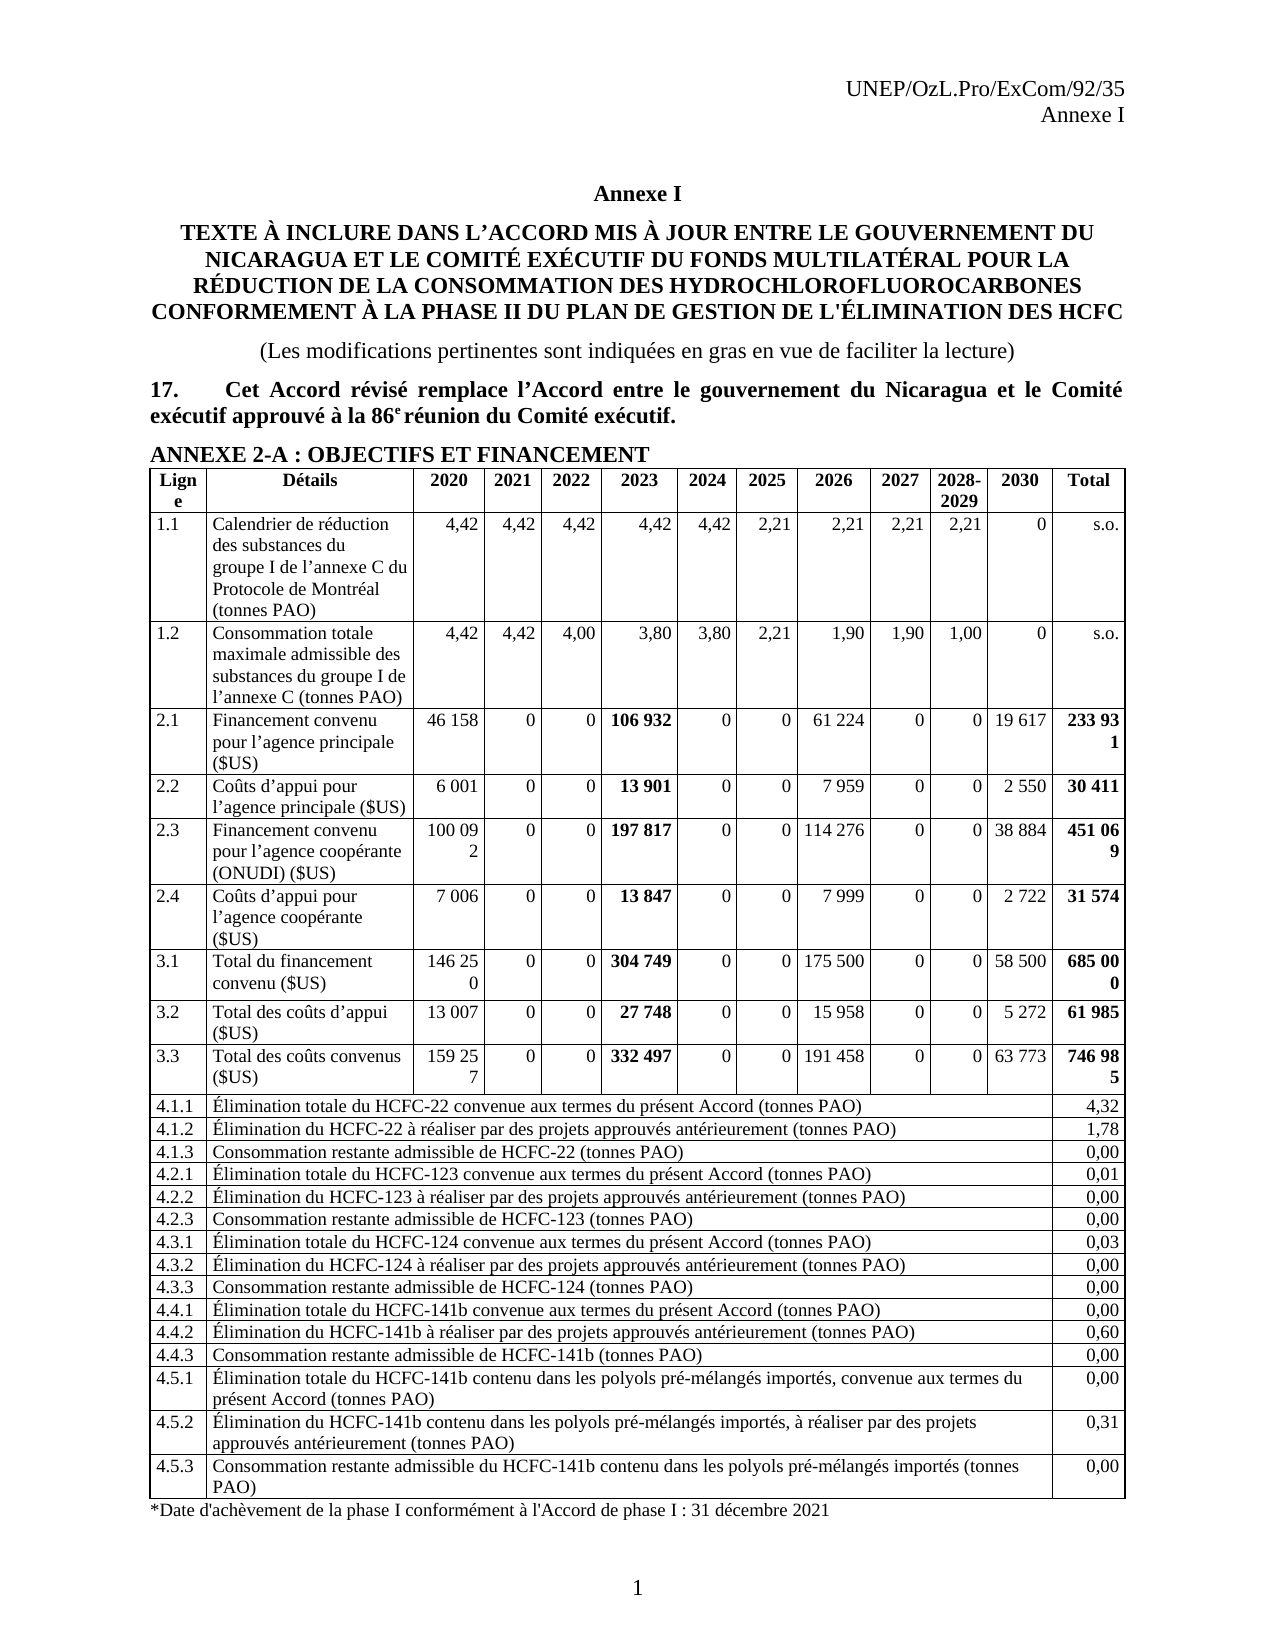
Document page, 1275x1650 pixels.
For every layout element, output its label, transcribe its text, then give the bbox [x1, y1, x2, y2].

table_cell Total du financement convenu ($US) [207, 950, 413, 1000]
table_cell 4.5.1 [151, 1367, 206, 1410]
table_cell 0 [678, 709, 736, 774]
table_cell 2,21 [871, 513, 930, 621]
table_cell 175 500 [798, 950, 870, 1000]
table_cell 2.2 [151, 775, 206, 818]
table_cell 0 [542, 950, 601, 1000]
table_cell 4.2.1 [151, 1163, 206, 1185]
table_cell 0,00 [1053, 1455, 1124, 1498]
table_cell 0 [871, 709, 930, 774]
table_cell 0 [737, 1045, 797, 1094]
table_cell 0,00 [1053, 1367, 1124, 1410]
table_cell 58 500 [988, 950, 1052, 1000]
table_cell 0 [871, 1001, 930, 1044]
subtitle Cet Accord révisé remplace l’Accord entre le gouvernement du Nicaragua et le Comité exécutif approuvé à la 86e réunion du Comité exécutif. [150, 376, 1125, 429]
table_cell Élimination du HCFC-141b à réaliser par des projets approuvés antérieurement (tonnes PAO) [207, 1321, 1052, 1343]
table_cell 4.1.3 [151, 1141, 206, 1162]
table_cell 2.1 [151, 709, 206, 774]
table_cell 100 092 [414, 819, 484, 883]
table_cell 0 [678, 885, 736, 949]
table_cell 7 999 [798, 885, 870, 949]
table_header 2027 [871, 469, 930, 512]
table_cell 2 722 [988, 885, 1052, 949]
table_cell 1.2 [151, 622, 206, 708]
table_cell Élimination du HCFC-22 à réaliser par des projets approuvés antérieurement (tonnes PAO) [207, 1118, 1052, 1139]
table_cell 146 250 [414, 950, 484, 1000]
table_header Total [1053, 469, 1124, 512]
table_cell 4.3.1 [151, 1231, 206, 1252]
table_cell 0 [485, 1001, 541, 1044]
table_cell 4,42 [414, 622, 484, 708]
table_cell 61 224 [798, 709, 870, 774]
table_cell 114 276 [798, 819, 870, 883]
table_cell 0 [737, 1001, 797, 1044]
table_cell 0 [485, 885, 541, 949]
table_cell 4.3.3 [151, 1276, 206, 1298]
table_cell 106 932 [602, 709, 677, 774]
table_cell 3,80 [678, 622, 736, 708]
table_cell 0 [485, 775, 541, 818]
table_cell 0 [678, 950, 736, 1000]
table_cell 4,32 [1053, 1095, 1124, 1117]
table_cell 1,00 [931, 622, 987, 708]
table_cell 4,00 [542, 622, 601, 708]
table_cell 46 158 [414, 709, 484, 774]
table_cell 13 901 [602, 775, 677, 818]
table_cell 0 [871, 885, 930, 949]
table_cell 1,90 [871, 622, 930, 708]
table_cell Consommation totale maximale admissible des substances du groupe I de l’annexe C (tonnes PAO) [207, 622, 413, 708]
table_cell 0,60 [1053, 1321, 1124, 1343]
table_cell 15 958 [798, 1001, 870, 1044]
table_cell 2.3 [151, 819, 206, 883]
table_cell 6 001 [414, 775, 484, 818]
table_cell 30 411 [1053, 775, 1124, 818]
table_cell 0 [678, 1001, 736, 1044]
table_cell Coûts d’appui pour l’agence principale ($US) [207, 775, 413, 818]
table_cell Financement convenu pour l’agence principale ($US) [207, 709, 413, 774]
table_cell 4.5.3 [151, 1455, 206, 1498]
table_cell 4.4.1 [151, 1299, 206, 1320]
table_cell 0 [678, 775, 736, 818]
table_cell 27 748 [602, 1001, 677, 1044]
table_cell 0 [871, 775, 930, 818]
table_cell 1,78 [1053, 1118, 1124, 1139]
table_cell 0 [871, 1045, 930, 1094]
table_cell 0 [931, 1045, 987, 1094]
table_cell 0 [542, 1001, 601, 1044]
table_cell 0,01 [1053, 1163, 1124, 1185]
table_cell Élimination totale du HCFC-123 convenue aux termes du présent Accord (tonnes PAO) [207, 1163, 1052, 1185]
table_cell s.o. [1053, 622, 1124, 708]
table_cell 0 [678, 819, 736, 883]
table_cell 332 497 [602, 1045, 677, 1094]
table_cell 0 [931, 775, 987, 818]
table_cell 61 985 [1053, 1001, 1124, 1044]
table_cell 0 [485, 709, 541, 774]
table_cell 4,42 [485, 622, 541, 708]
table_cell 0,00 [1053, 1299, 1124, 1320]
table_cell Consommation restante admissible de HCFC-123 (tonnes PAO) [207, 1208, 1052, 1230]
table_header 2026 [798, 469, 870, 512]
table_cell 0 [485, 950, 541, 1000]
table_cell 0 [931, 819, 987, 883]
table_cell 2,21 [737, 622, 797, 708]
table_cell 2,21 [798, 513, 870, 621]
table_cell 2,21 [737, 513, 797, 621]
table_cell 0 [988, 622, 1052, 708]
table_cell 3,80 [602, 622, 677, 708]
table_cell 4.1.2 [151, 1118, 206, 1139]
table_cell 4,42 [602, 513, 677, 621]
table_cell 0 [871, 950, 930, 1000]
table_header 2020 [414, 469, 484, 512]
table_cell 0 [485, 819, 541, 883]
table_cell Élimination du HCFC-141b contenu dans les polyols pré-mélangés importés, à réaliser par des projets approuvés antérieurement (tonnes PAO) [207, 1411, 1052, 1454]
table_cell 13 847 [602, 885, 677, 949]
table_cell 0,00 [1053, 1208, 1124, 1230]
table_cell Consommation restante admissible de HCFC-124 (tonnes PAO) [207, 1276, 1052, 1298]
table_cell Total des coûts convenus ($US) [207, 1045, 413, 1094]
table_cell 3.2 [151, 1001, 206, 1044]
table_cell Élimination totale du HCFC-124 convenue aux termes du présent Accord (tonnes PAO) [207, 1231, 1052, 1252]
table_cell 4.4.3 [151, 1344, 206, 1366]
table_cell 2,21 [931, 513, 987, 621]
table_cell 0,03 [1053, 1231, 1124, 1252]
table_cell 3.3 [151, 1045, 206, 1094]
table_cell 0 [542, 885, 601, 949]
table_cell 31 574 [1053, 885, 1124, 949]
table_cell 0 [988, 513, 1052, 621]
table_cell 3.1 [151, 950, 206, 1000]
table_cell 38 884 [988, 819, 1052, 883]
table_header 2030 [988, 469, 1052, 512]
table_cell 0 [678, 1045, 736, 1094]
table_cell 4.2.2 [151, 1186, 206, 1207]
table_cell Consommation restante admissible de HCFC-141b (tonnes PAO) [207, 1344, 1052, 1366]
table_cell 0,00 [1053, 1254, 1124, 1275]
table_cell 4,42 [542, 513, 601, 621]
table_cell 0 [737, 775, 797, 818]
table_cell 4,42 [414, 513, 484, 621]
table_cell 197 817 [602, 819, 677, 883]
table_cell 0,00 [1053, 1186, 1124, 1207]
table_header 2021 [485, 469, 541, 512]
table_header 2025 [737, 469, 797, 512]
table_cell 19 617 [988, 709, 1052, 774]
text *Date d'achèvement de la phase I conformément à l'Accord de phase I : 31 décembre 2021 [150, 1499, 1125, 1521]
table_cell 0,31 [1053, 1411, 1124, 1454]
table_cell 7 959 [798, 775, 870, 818]
table_cell 0,00 [1053, 1141, 1124, 1162]
table_cell Élimination totale du HCFC-141b convenue aux termes du présent Accord (tonnes PAO) [207, 1299, 1052, 1320]
table_cell 0,00 [1053, 1276, 1124, 1298]
table_cell 0 [931, 709, 987, 774]
table_header Ligne [151, 469, 206, 512]
table_cell 4,42 [485, 513, 541, 621]
table_cell 4.2.3 [151, 1208, 206, 1230]
table_cell Élimination totale du HCFC-22 convenue aux termes du présent Accord (tonnes PAO) [207, 1095, 1052, 1117]
table_cell 1,90 [798, 622, 870, 708]
table_cell 2 550 [988, 775, 1052, 818]
table_cell s.o. [1053, 513, 1124, 621]
table_cell 233 931 [1053, 709, 1124, 774]
table_cell Consommation restante admissible du HCFC-141b contenu dans les polyols pré-mélangés importés (tonnes PAO) [207, 1455, 1052, 1498]
table_cell Total des coûts d’appui ($US) [207, 1001, 413, 1044]
table_cell Coûts d’appui pour l’agence coopérante ($US) [207, 885, 413, 949]
table_cell 0 [931, 885, 987, 949]
table_cell 0 [737, 885, 797, 949]
table_cell 685 000 [1053, 950, 1124, 1000]
table_cell 4.4.2 [151, 1321, 206, 1343]
table_cell 0 [542, 709, 601, 774]
table_cell 0 [737, 819, 797, 883]
table_cell 0 [542, 1045, 601, 1094]
table_cell 0 [542, 775, 601, 818]
table_cell 746 985 [1053, 1045, 1124, 1094]
table_cell Élimination totale du HCFC-141b contenu dans les polyols pré-mélangés importés, convenue aux termes du présent Accord (tonnes PAO) [207, 1367, 1052, 1410]
text Annexe I [150, 180, 1125, 207]
table_cell 5 272 [988, 1001, 1052, 1044]
text ANNEXE 2-A : OBJECTIFS ET FINANCEMENT [150, 441, 1125, 468]
table_cell 1.1 [151, 513, 206, 621]
table_cell 4.3.2 [151, 1254, 206, 1275]
table_cell Financement convenu pour l’agence coopérante (ONUDI) ($US) [207, 819, 413, 883]
table_cell Élimination du HCFC-123 à réaliser par des projets approuvés antérieurement (tonnes PAO) [207, 1186, 1052, 1207]
table_header 2028-2029 [931, 469, 987, 512]
text (Les modifications pertinentes sont indiquées en gras en vue de faciliter la lecture) [150, 337, 1125, 363]
table_header 2023 [602, 469, 677, 512]
table_cell 4.5.2 [151, 1411, 206, 1454]
table_cell Consommation restante admissible de HCFC-22 (tonnes PAO) [207, 1141, 1052, 1162]
table_cell 0 [737, 950, 797, 1000]
table_cell 0 [737, 709, 797, 774]
table_cell 2.4 [151, 885, 206, 949]
table_header 2024 [678, 469, 736, 512]
table_header 2022 [542, 469, 601, 512]
table_cell 13 007 [414, 1001, 484, 1044]
table_cell 0 [931, 1001, 987, 1044]
table_cell 304 749 [602, 950, 677, 1000]
table_cell 63 773 [988, 1045, 1052, 1094]
table_cell Élimination du HCFC-124 à réaliser par des projets approuvés antérieurement (tonnes PAO) [207, 1254, 1052, 1275]
table_cell 0 [542, 819, 601, 883]
table_cell 159 257 [414, 1045, 484, 1094]
table_cell 0 [931, 950, 987, 1000]
table_cell 4,42 [678, 513, 736, 621]
table_cell 0,00 [1053, 1344, 1124, 1366]
table_cell 7 006 [414, 885, 484, 949]
table_cell 191 458 [798, 1045, 870, 1094]
table_cell 4.1.1 [151, 1095, 206, 1117]
table_cell 0 [485, 1045, 541, 1094]
table_cell 0 [871, 819, 930, 883]
text TEXTE À INCLURE DANS L’ACCORD MIS À JOUR ENTRE LE GOUVERNEMENT DU NICARAGUA ET LE COMITÉ EXÉCUTIF DU FONDS MULTILATÉRAL POUR LA RÉDUCTION DE LA CONSOMMATION DES HYDROCHLOROFLUOROCARBONES CONFORMEMENT À LA PHASE II DU PLAN DE GESTION DE L'ÉLIMINATION DES HCFC [150, 219, 1125, 325]
table_header Détails [207, 469, 413, 512]
table_cell 451 069 [1053, 819, 1124, 883]
table_cell Calendrier de réduction des substances du groupe I de l’annexe C du Protocole de Montréal (tonnes PAO) [207, 513, 413, 621]
